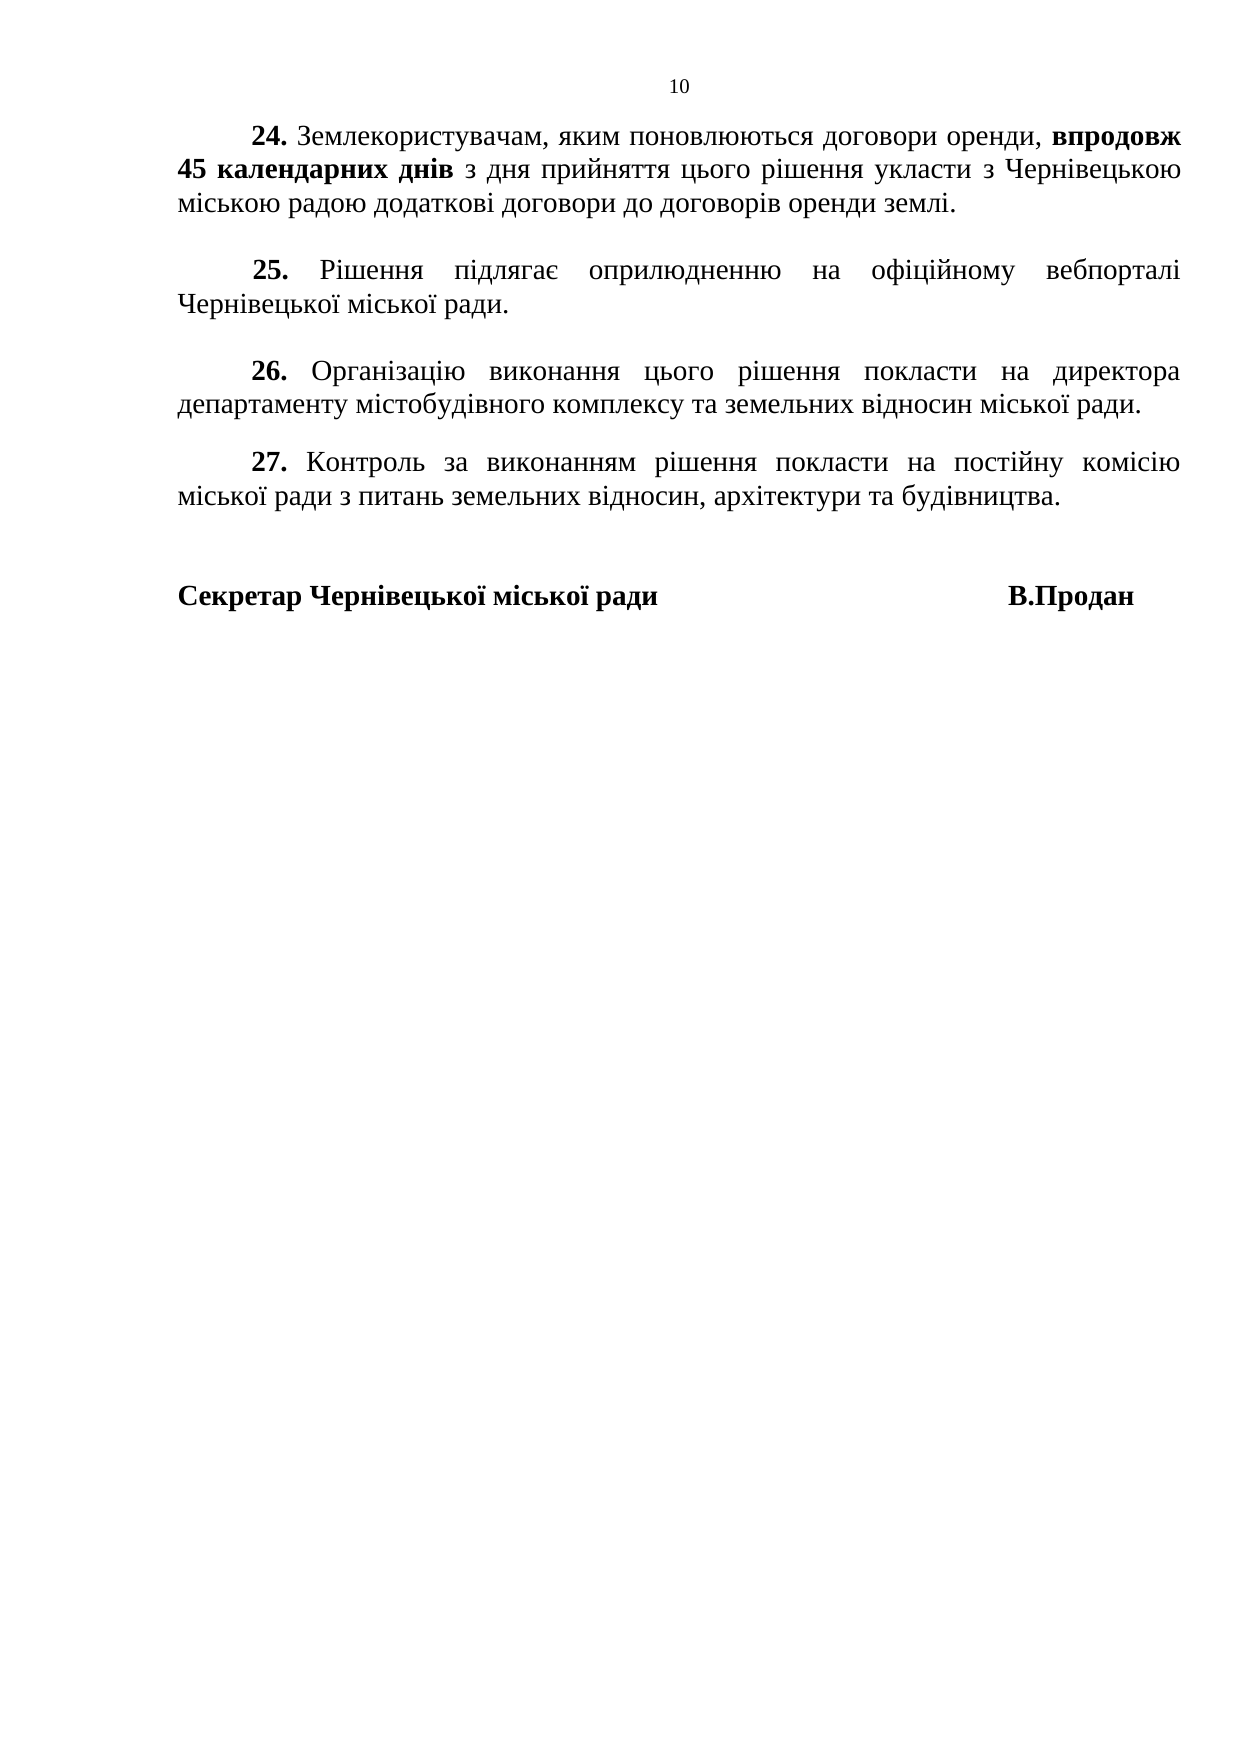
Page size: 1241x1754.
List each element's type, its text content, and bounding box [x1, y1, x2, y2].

text 26. Організацію виконання цього рішення покласти на директора департаменту містобудівного комплексу та земельних відносин міської ради. [177, 353, 1181, 420]
text Секретар Чернівецької міської ради В.Продан [177, 578, 1181, 612]
text 24. Землекористувачам, яким поновлюються договори оренди, впродовж 45 календарних днів з дня прийняття цього рішення укласти з Чернівецькою міською радою додаткові договори до договорів оренди землі. [177, 118, 1181, 219]
text 25. Рішення підлягає оприлюдненню на офіційному вебпорталі Чернівецької міської ради. [177, 252, 1181, 319]
text 27. Контроль за виконанням рішення покласти на постійну комісію міської ради з питань земельних відносин, архітектури та будівництва. [177, 444, 1181, 511]
